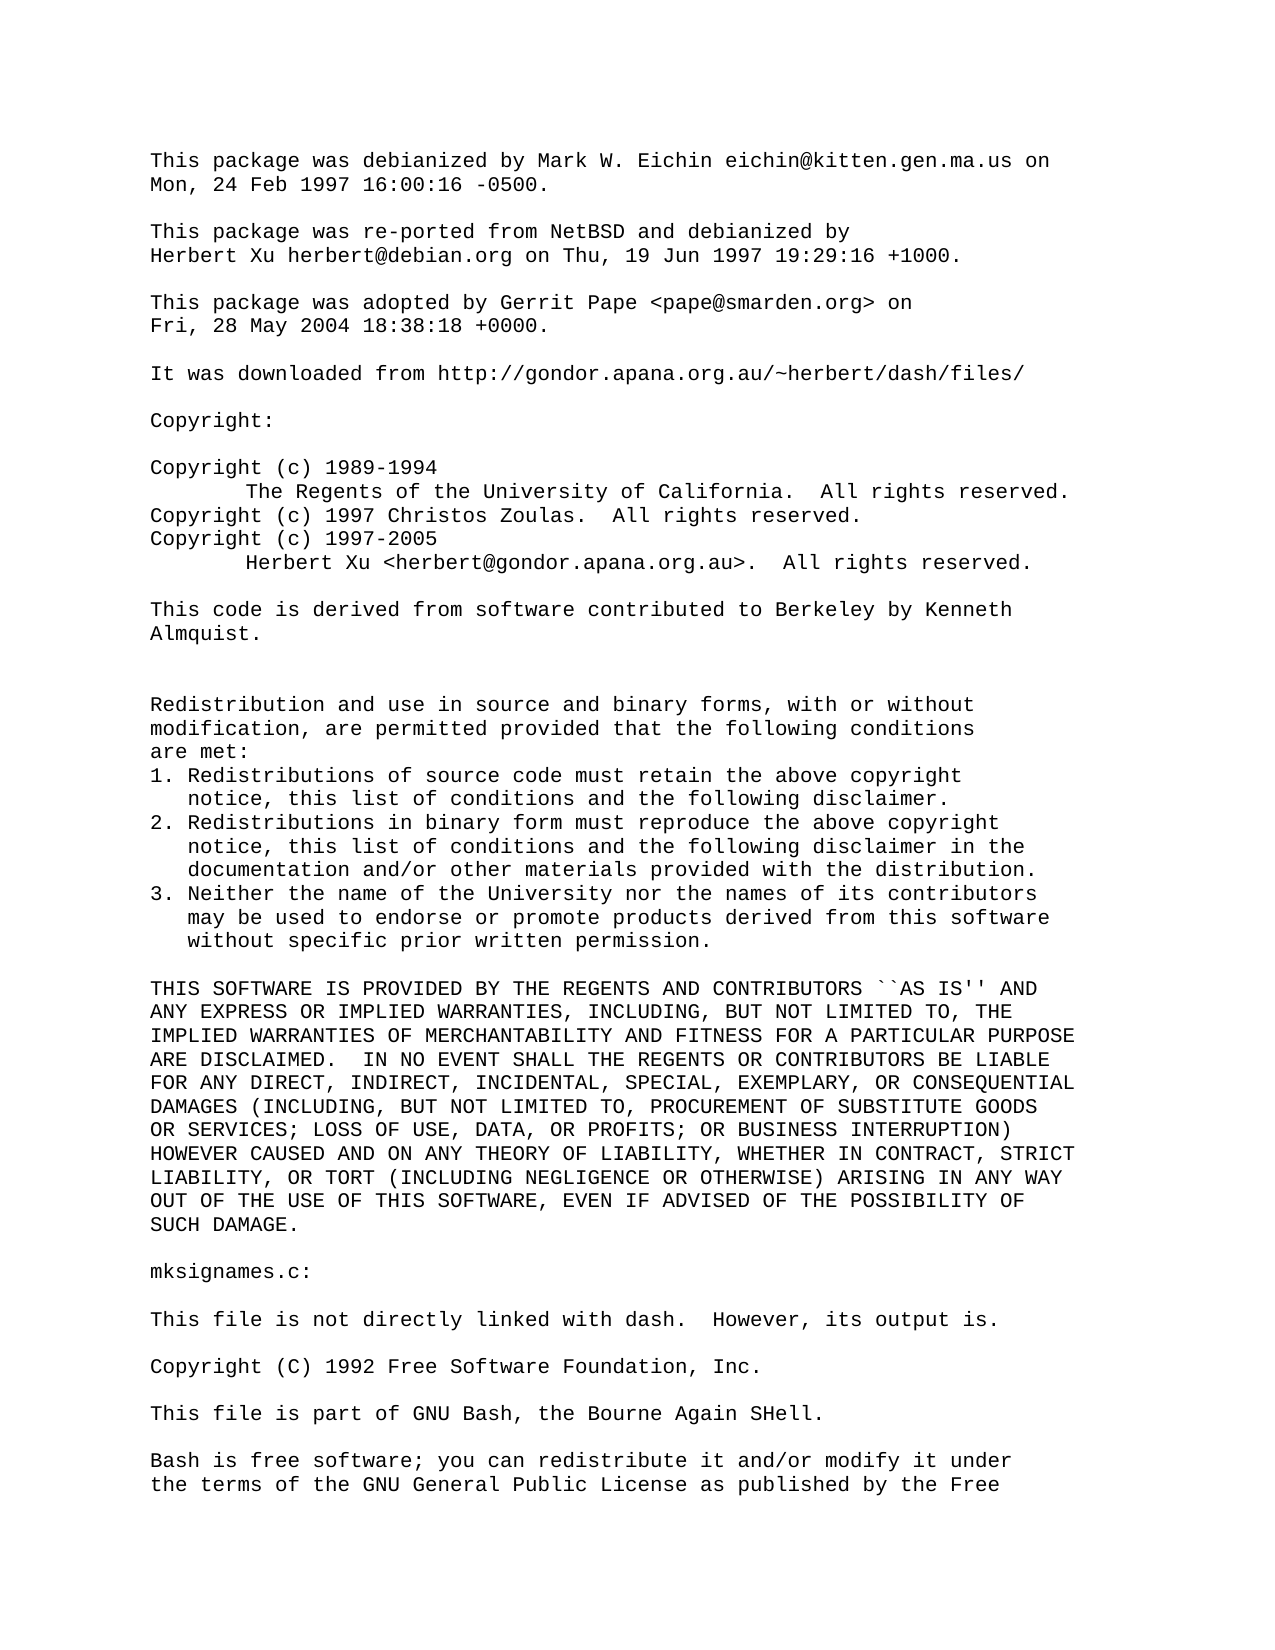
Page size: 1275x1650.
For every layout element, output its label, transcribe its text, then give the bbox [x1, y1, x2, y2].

text 2. Redistributions in binary form must reproduce the above copyright [150, 812, 1125, 836]
text This file is not directly linked with dash. However, its output is. [150, 1309, 1125, 1332]
text mksignames.c: [150, 1261, 1125, 1285]
text Fri, 28 May 2004 18:38:18 +0000. [150, 316, 1125, 339]
text documentation and/or other materials provided with the distribution. [150, 859, 1125, 883]
text This package was re-ported from NetBSD and debianized by [150, 221, 1125, 244]
text HOWEVER CAUSED AND ON ANY THEORY OF LIABILITY, WHETHER IN CONTRACT, STRICT [150, 1143, 1125, 1167]
text Copyright (c) 1989-1994 [150, 457, 1125, 481]
text DAMAGES (INCLUDING, BUT NOT LIMITED TO, PROCUREMENT OF SUBSTITUTE GOODS [150, 1096, 1125, 1119]
text This package was debianized by Mark W. Eichin eichin@kitten.gen.ma.us on [150, 150, 1125, 174]
text The Regents of the University of California. All rights reserved. [150, 481, 1125, 505]
text ANY EXPRESS OR IMPLIED WARRANTIES, INCLUDING, BUT NOT LIMITED TO, THE [150, 1001, 1125, 1025]
text may be used to endorse or promote products derived from this software [150, 907, 1125, 930]
text the terms of the GNU General Public License as published by the Free [150, 1474, 1125, 1498]
text This code is derived from software contributed to Berkeley by Kenneth Almquist. [150, 599, 1125, 647]
text Mon, 24 Feb 1997 16:00:16 -0500. [150, 174, 1125, 197]
text LIABILITY, OR TORT (INCLUDING NEGLIGENCE OR OTHERWISE) ARISING IN ANY WAY [150, 1167, 1125, 1190]
text Herbert Xu herbert@debian.org on Thu, 19 Jun 1997 19:29:16 +1000. [150, 244, 1125, 268]
text are met: [150, 741, 1125, 765]
text 3. Neither the name of the University nor the names of its contributors [150, 883, 1125, 907]
text 1. Redistributions of source code must retain the above copyright [150, 765, 1125, 788]
text It was downloaded from http://gondor.apana.org.au/~herbert/dash/files/ [150, 363, 1125, 386]
text Copyright (c) 1997-2005 [150, 528, 1125, 552]
text IMPLIED WARRANTIES OF MERCHANTABILITY AND FITNESS FOR A PARTICULAR PURPOSE [150, 1025, 1125, 1048]
text without specific prior written permission. [150, 930, 1125, 954]
text Copyright: [150, 410, 1125, 434]
text Bash is free software; you can redistribute it and/or modify it under [150, 1451, 1125, 1474]
text This package was adopted by Gerrit Pape <pape@smarden.org> on [150, 292, 1125, 316]
text Herbert Xu <herbert@gondor.apana.org.au>. All rights reserved. [150, 552, 1125, 576]
text notice, this list of conditions and the following disclaimer. [150, 788, 1125, 812]
text THIS SOFTWARE IS PROVIDED BY THE REGENTS AND CONTRIBUTORS ``AS IS'' AND [150, 978, 1125, 1001]
text Redistribution and use in source and binary forms, with or without [150, 694, 1125, 717]
text OR SERVICES; LOSS OF USE, DATA, OR PROFITS; OR BUSINESS INTERRUPTION) [150, 1119, 1125, 1143]
text ARE DISCLAIMED. IN NO EVENT SHALL THE REGENTS OR CONTRIBUTORS BE LIABLE [150, 1048, 1125, 1072]
text modification, are permitted provided that the following conditions [150, 717, 1125, 741]
text SUCH DAMAGE. [150, 1214, 1125, 1238]
text notice, this list of conditions and the following disclaimer in the [150, 836, 1125, 859]
text OUT OF THE USE OF THIS SOFTWARE, EVEN IF ADVISED OF THE POSSIBILITY OF [150, 1190, 1125, 1214]
text FOR ANY DIRECT, INDIRECT, INCIDENTAL, SPECIAL, EXEMPLARY, OR CONSEQUENTIAL [150, 1072, 1125, 1096]
text Copyright (c) 1997 Christos Zoulas. All rights reserved. [150, 505, 1125, 528]
text This file is part of GNU Bash, the Bourne Again SHell. [150, 1403, 1125, 1427]
text Copyright (C) 1992 Free Software Foundation, Inc. [150, 1356, 1125, 1379]
